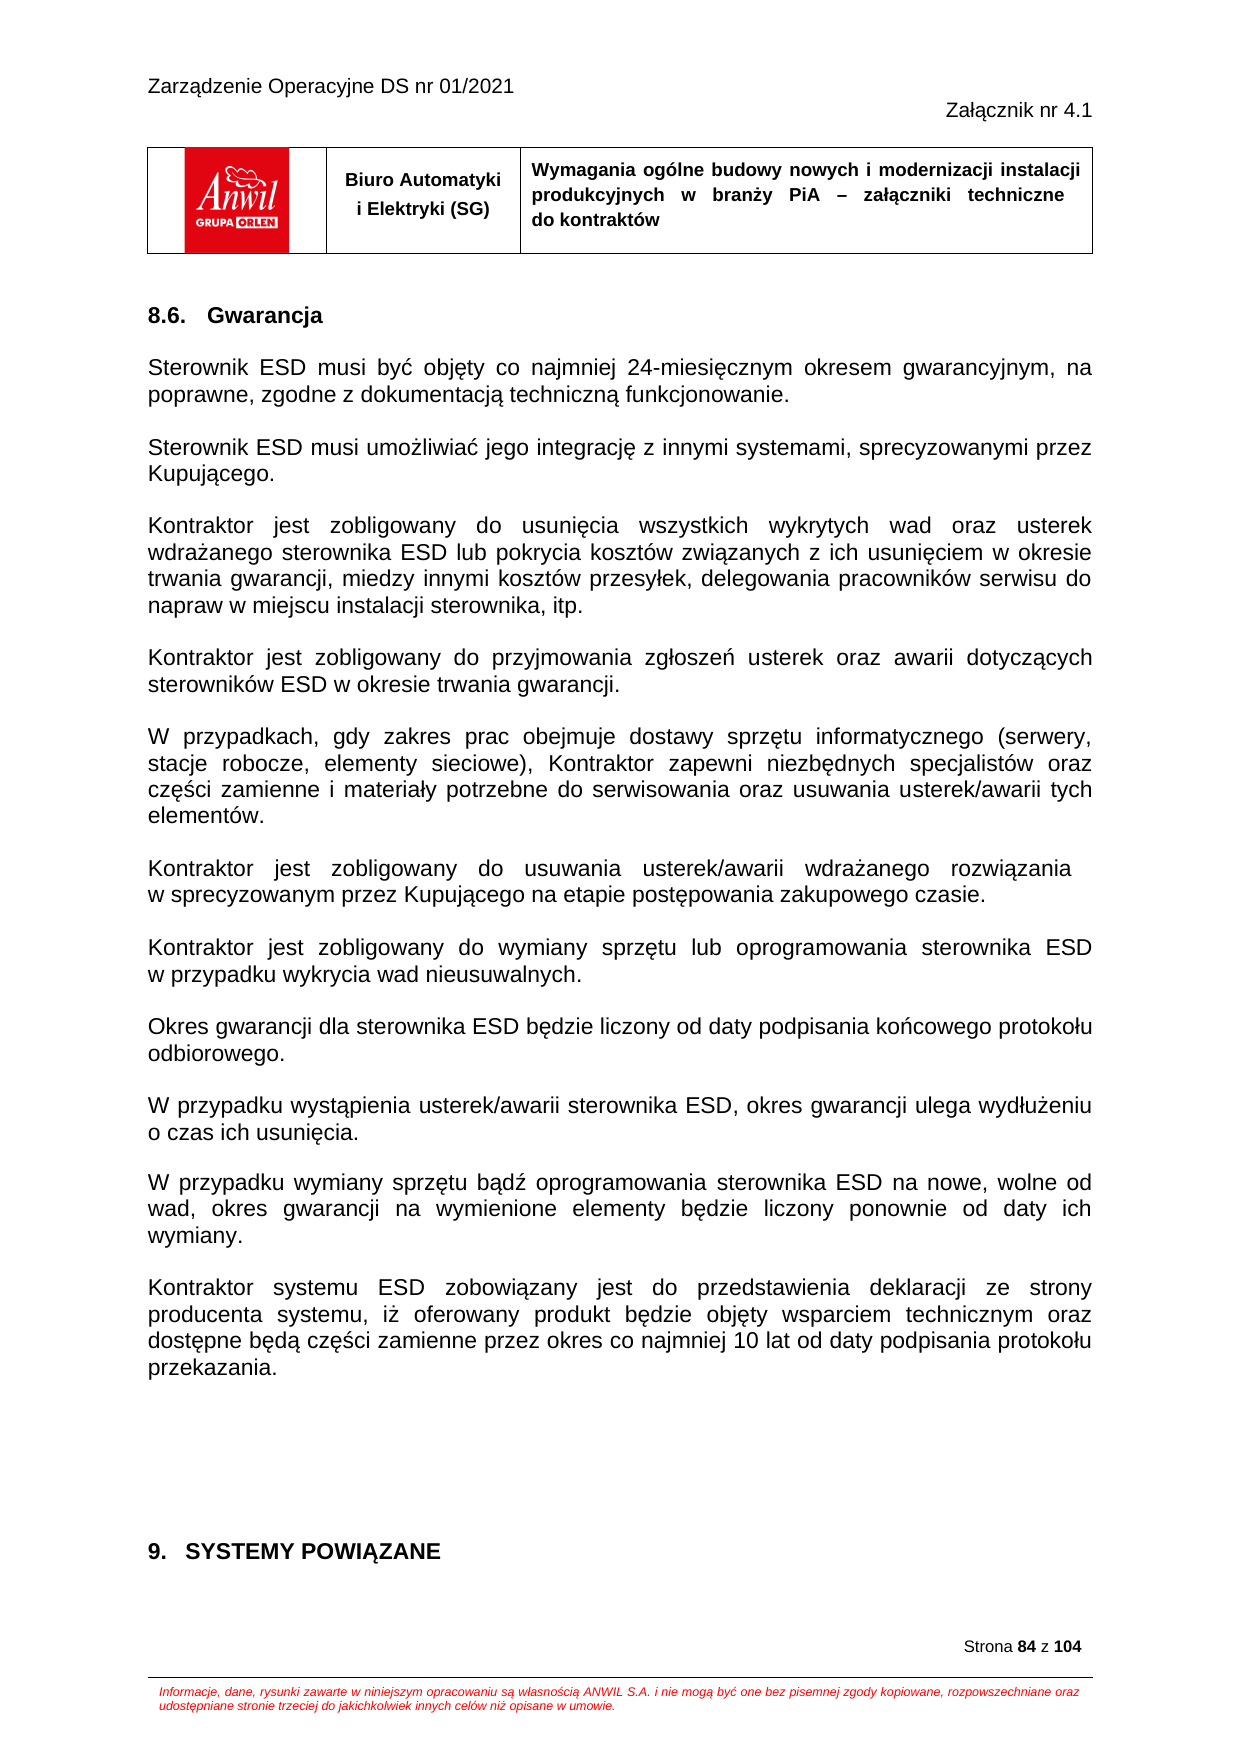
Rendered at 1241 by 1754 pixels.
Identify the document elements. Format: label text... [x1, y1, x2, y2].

subtitle SYSTEMY POWIĄZANE [148, 1538, 1092, 1564]
text Kontraktor systemu ESD zobowiązany jest do przedstawienia deklaracji ze strony producenta systemu, iż oferowany produkt będzie objęty wsparciem technicznym oraz dostępne będą części zamienne przez okres co najmniej 10 lat od daty podpisania protokołu przekazania. [148, 1274, 1092, 1380]
text W przypadku wystąpienia usterek/awarii sterownika ESD, okres gwarancji ulega wydłużeniu o czas ich usunięcia. [148, 1092, 1092, 1145]
text Kontraktor jest zobligowany do przyjmowania zgłoszeń usterek oraz awarii dotyczących sterowników ESD w okresie trwania gwarancji. [148, 644, 1092, 697]
text Sterownik ESD musi być objęty co najmniej 24-miesięcznym okresem gwarancyjnym, na poprawne, zgodne z dokumentacją techniczną funkcjonowanie. [148, 354, 1092, 407]
text W przypadku wymiany sprzętu bądź oprogramowania sterownika ESD na nowe, wolne od wad, okres gwarancji na wymienione elementy będzie liczony ponownie od daty ich wymiany. [148, 1169, 1092, 1248]
text Kontraktor jest zobligowany do usuwania usterek/awarii wdrażanego rozwiązania w sprecyzowanym przez Kupującego na etapie postępowania zakupowego czasie. [148, 855, 1092, 908]
text Okres gwarancji dla sterownika ESD będzie liczony od daty podpisania końcowego protokołu odbiorowego. [148, 1013, 1092, 1066]
subtitle Gwarancja [148, 302, 1092, 328]
picture [184, 147, 290, 253]
text Kontraktor jest zobligowany do usunięcia wszystkich wykrytych wad oraz usterek wdrażanego sterownika ESD lub pokrycia kosztów związanych z ich usunięciem w okresie trwania gwarancji, miedzy innymi kosztów przesyłek, delegowania pracowników serwisu do napraw w miejscu instalacji sterownika, itp. [148, 512, 1092, 618]
text W przypadkach, gdy zakres prac obejmuje dostawy sprzętu informatycznego (serwery, stacje robocze, elementy sieciowe), Kontraktor zapewni niezbędnych specjalistów oraz części zamienne i materiały potrzebne do serwisowania oraz usuwania usterek/awarii tych elementów. [148, 723, 1092, 829]
text Kontraktor jest zobligowany do wymiany sprzętu lub oprogramowania sterownika ESD w przypadku wykrycia wad nieusuwalnych. [148, 934, 1092, 987]
text Sterownik ESD musi umożliwiać jego integrację z innymi systemami, sprecyzowanymi przez Kupującego. [148, 433, 1092, 486]
